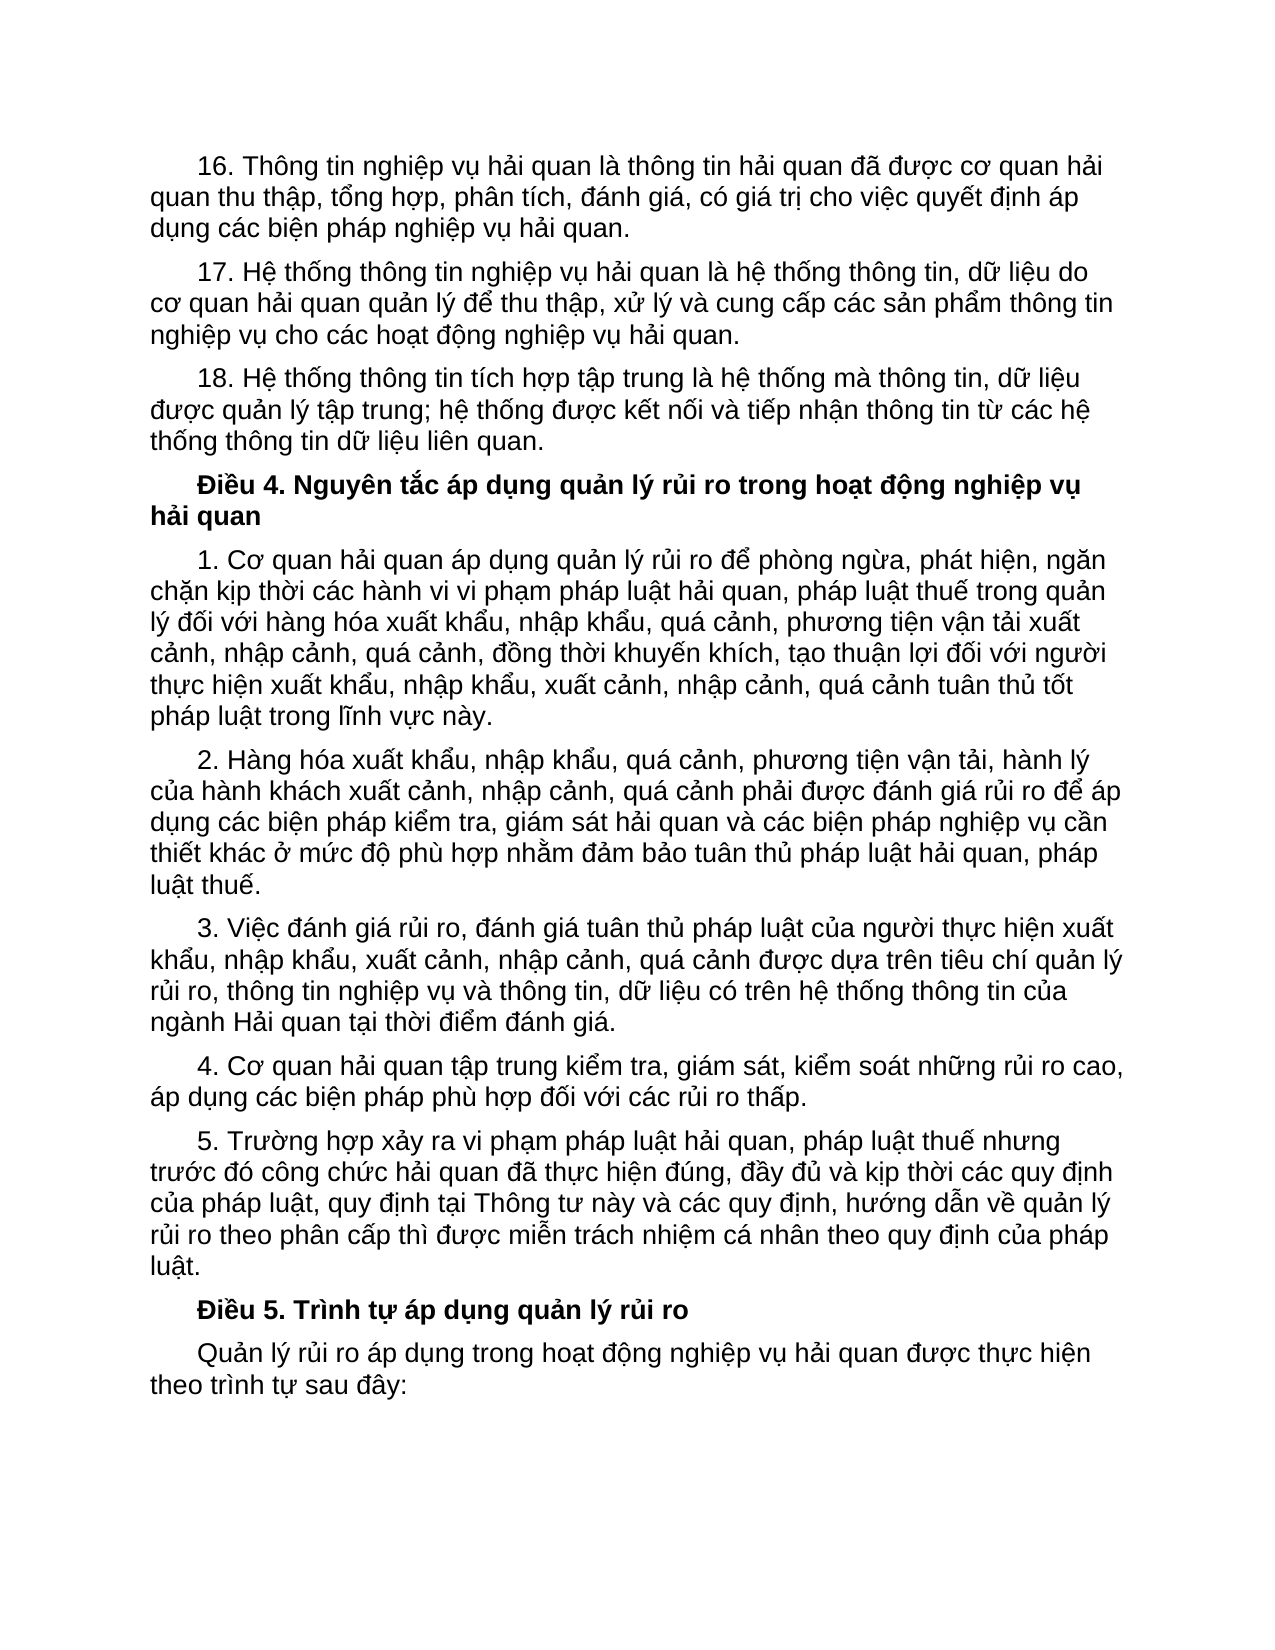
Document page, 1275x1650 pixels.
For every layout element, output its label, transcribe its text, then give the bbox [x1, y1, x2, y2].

text 16. Thông tin nghiệp vụ hải quan là thông tin hải quan đã được cơ quan hải quan thu thập, tổng hợp, phân tích, đánh giá, có giá trị cho việc quyết định áp dụng các biện pháp nghiệp vụ hải quan. [150, 150, 1125, 244]
text 3. Việc đánh giá rủi ro, đánh giá tuân thủ pháp luật của người thực hiện xuất khẩu, nhập khẩu, xuất cảnh, nhập cảnh, quá cảnh được dựa trên tiêu chí quản lý rủi ro, thông tin nghiệp vụ và thông tin, dữ liệu có trên hệ thống thông tin của ngành Hải quan tại thời điểm đánh giá. [150, 912, 1125, 1037]
text Điều 5. Trình tự áp dụng quản lý rủi ro [150, 1294, 1125, 1325]
text Quản lý rủi ro áp dụng trong hoạt động nghiệp vụ hải quan được thực hiện theo trình tự sau đây: [150, 1337, 1125, 1400]
text 4. Cơ quan hải quan tập trung kiểm tra, giám sát, kiểm soát những rủi ro cao, áp dụng các biện pháp phù hợp đối với các rủi ro thấp. [150, 1050, 1125, 1112]
text 1. Cơ quan hải quan áp dụng quản lý rủi ro để phòng ngừa, phát hiện, ngăn chặn kịp thời các hành vi vi phạm pháp luật hải quan, pháp luật thuế trong quản lý đối với hàng hóa xuất khẩu, nhập khẩu, quá cảnh, phương tiện vận tải xuất cảnh, nhập cảnh, quá cảnh, đồng thời khuyến khích, tạo thuận lợi đối với người thực hiện xuất khẩu, nhập khẩu, xuất cảnh, nhập cảnh, quá cảnh tuân thủ tốt pháp luật trong lĩnh vực này. [150, 544, 1125, 731]
text Điều 4. Nguyên tắc áp dụng quản lý rủi ro trong hoạt động nghiệp vụ hải quan [150, 469, 1125, 531]
text 2. Hàng hóa xuất khẩu, nhập khẩu, quá cảnh, phương tiện vận tải, hành lý của hành khách xuất cảnh, nhập cảnh, quá cảnh phải được đánh giá rủi ro để áp dụng các biện pháp kiểm tra, giám sát hải quan và các biện pháp nghiệp vụ cần thiết khác ở mức độ phù hợp nhằm đảm bảo tuân thủ pháp luật hải quan, pháp luật thuế. [150, 744, 1125, 900]
text 5. Trường hợp xảy ra vi phạm pháp luật hải quan, pháp luật thuế nhưng trước đó công chức hải quan đã thực hiện đúng, đầy đủ và kịp thời các quy định của pháp luật, quy định tại Thông tư này và các quy định, hướng dẫn về quản lý rủi ro theo phân cấp thì được miễn trách nhiệm cá nhân theo quy định của pháp luật. [150, 1125, 1125, 1281]
text 18. Hệ thống thông tin tích hợp tập trung là hệ thống mà thông tin, dữ liệu được quản lý tập trung; hệ thống được kết nối và tiếp nhận thông tin từ các hệ thống thông tin dữ liệu liên quan. [150, 362, 1125, 456]
text 17. Hệ thống thông tin nghiệp vụ hải quan là hệ thống thông tin, dữ liệu do cơ quan hải quan quản lý để thu thập, xử lý và cung cấp các sản phẩm thông tin nghiệp vụ cho các hoạt động nghiệp vụ hải quan. [150, 256, 1125, 350]
